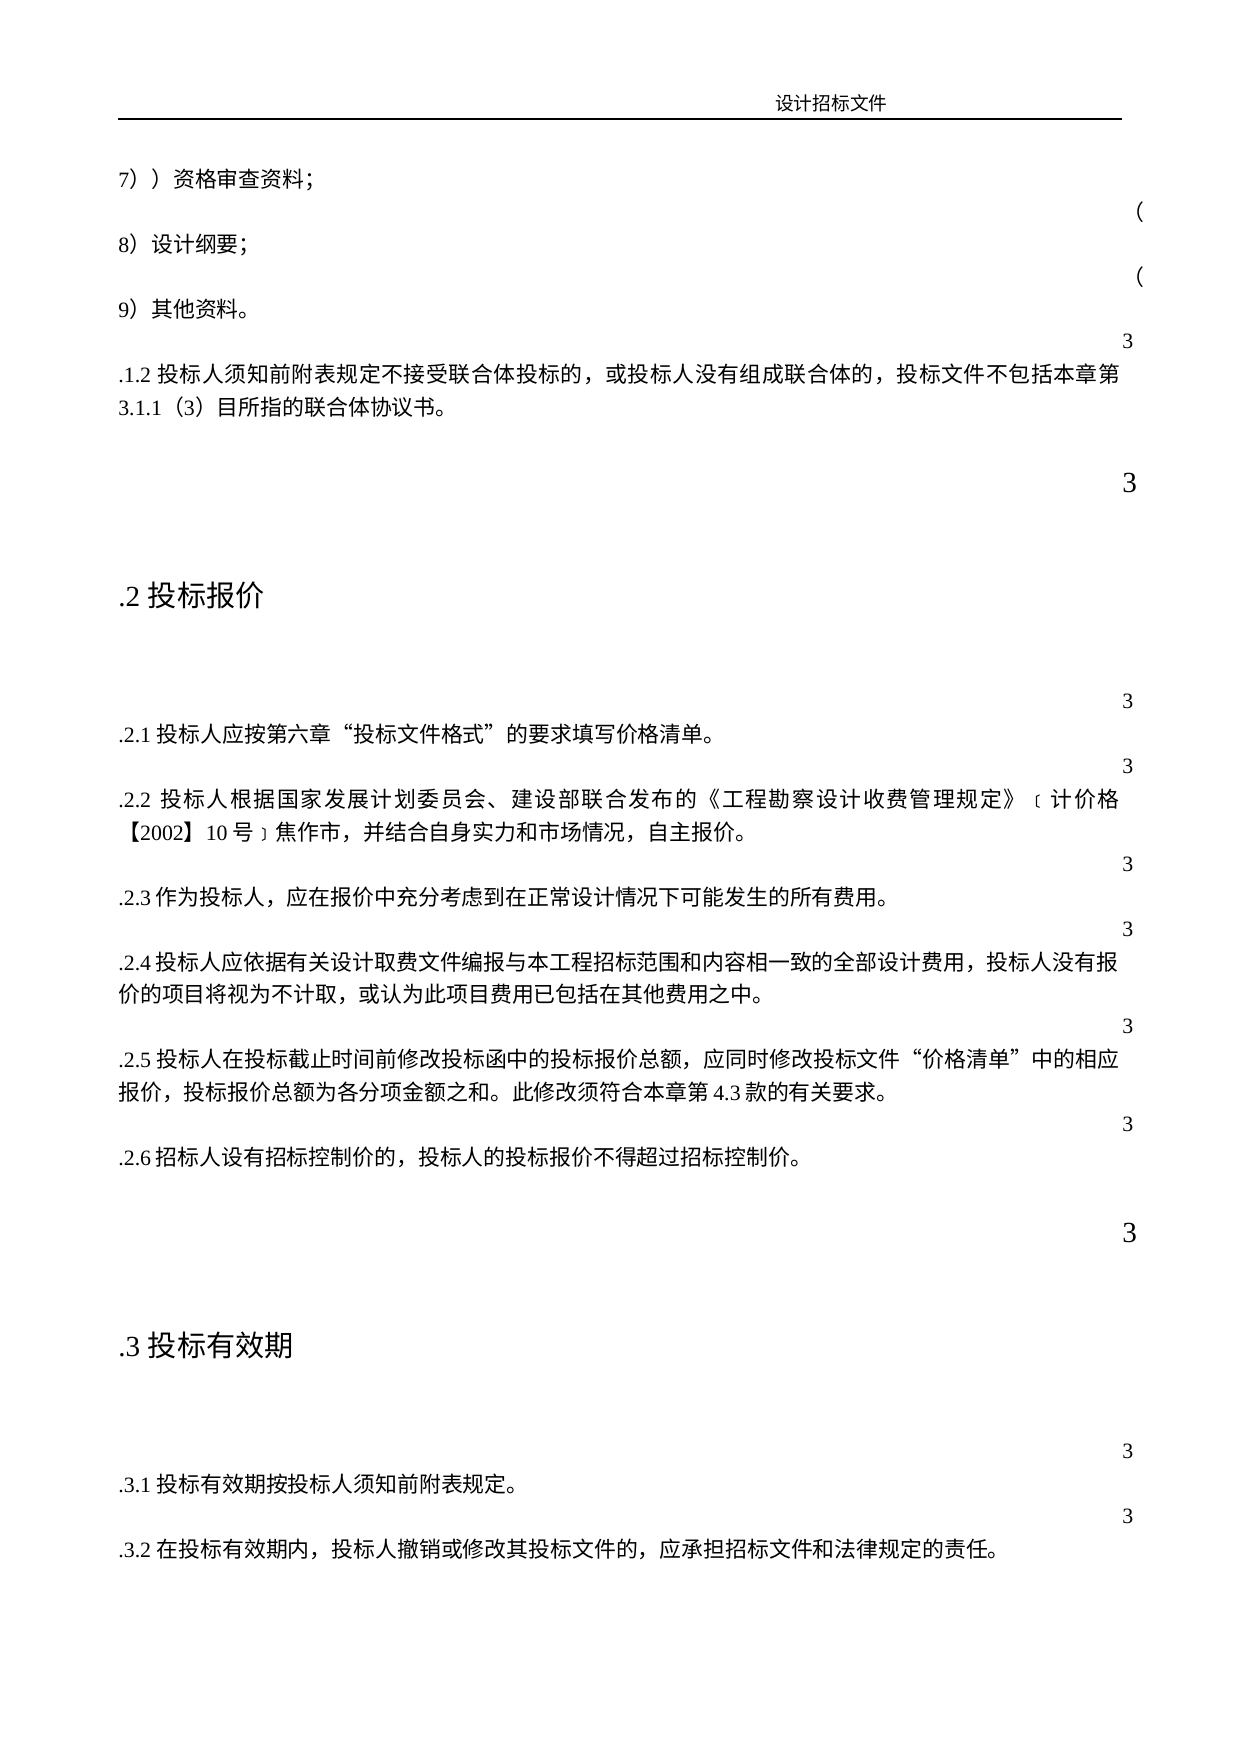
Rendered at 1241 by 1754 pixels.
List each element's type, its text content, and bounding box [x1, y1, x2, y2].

text 3.1.2 投标人须知前附表规定不接受联合体投标的，或投标人没有组成联合体的，投标文件不包括本章第3.1.1（3）目所指的联合体协议书。 [118, 324, 1122, 422]
text 3.2.3作为投标人，应在报价中充分考虑到在正常设计情况下可能发生的所有费用。 [118, 847, 1122, 912]
text 3.2.2 投标人根据国家发展计划委员会、建设部联合发布的《工程勘察设计收费管理规定》﹝计价格【2002】10号﹞焦作市，并结合自身实力和市场情况，自主报价。 [118, 749, 1122, 847]
text （8）设计纲要； [118, 194, 1122, 259]
text （9）其他资料。 [118, 259, 1122, 324]
text 3.3.2 在投标有效期内，投标人撤销或修改其投标文件的，应承担招标文件和法律规定的责任。 [118, 1499, 1122, 1564]
text （7））资格审查资料； [118, 162, 1122, 194]
subtitle 3.2 投标报价 [118, 449, 1122, 626]
text 3.2.4投标人应依据有关设计取费文件编报与本工程招标范围和内容相一致的全部设计费用，投标人没有报价的项目将视为不计取，或认为此项目费用已包括在其他费用之中。 [118, 912, 1122, 1009]
subtitle 3.3 投标有效期 [118, 1199, 1122, 1376]
text 3.2.1 投标人应按第六章“投标文件格式”的要求填写价格清单。 [118, 684, 1122, 749]
text 3.2.5 投标人在投标截止时间前修改投标函中的投标报价总额，应同时修改投标文件“价格清单”中的相应报价，投标报价总额为各分项金额之和。此修改须符合本章第4.3款的有关要求。 [118, 1009, 1122, 1107]
text 3.3.1 投标有效期按投标人须知前附表规定。 [118, 1434, 1122, 1499]
text 3.2.6招标人设有招标控制价的，投标人的投标报价不得超过招标控制价。 [118, 1107, 1122, 1172]
